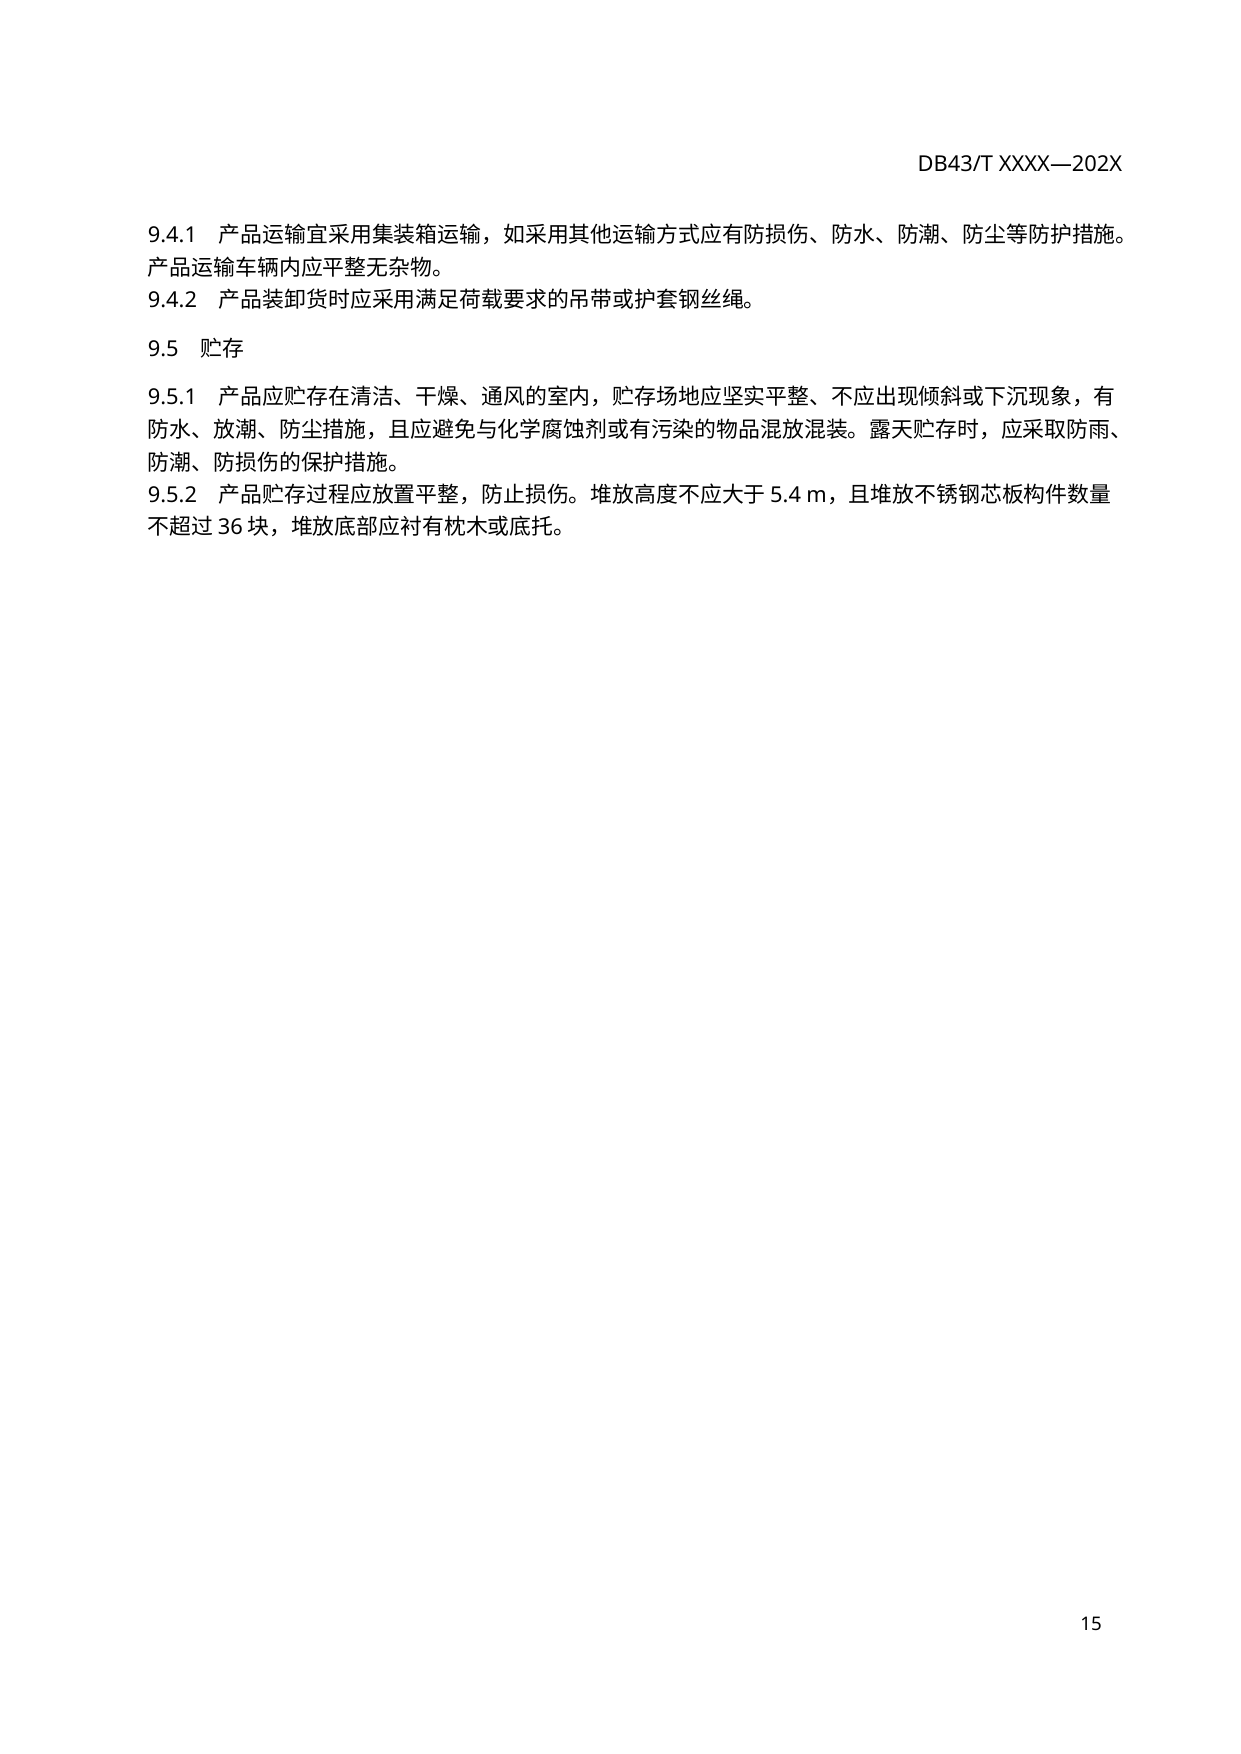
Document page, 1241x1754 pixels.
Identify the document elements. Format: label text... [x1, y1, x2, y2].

text 产品装卸货时应采用满足荷载要求的吊带或护套钢丝绳。 [148, 282, 1122, 314]
text 产品贮存过程应放置平整，防止损伤。堆放高度不应大于5.4 m，且堆放不锈钢芯板构件数量不超过36块，堆放底部应衬有枕木或底托。 [148, 477, 1122, 542]
text 产品运输宜采用集装箱运输，如采用其他运输方式应有防损伤、防水、防潮、防尘等防护措施。产品运输车辆内应平整无杂物。 [148, 217, 1122, 282]
text 贮存 [148, 330, 1122, 363]
text 产品应贮存在清洁、干燥、通风的室内，贮存场地应坚实平整、不应出现倾斜或下沉现象，有防水、放潮、防尘措施，且应避免与化学腐蚀剂或有污染的物品混放混装。露天贮存时，应采取防雨、防潮、防损伤的保护措施。 [148, 379, 1122, 477]
